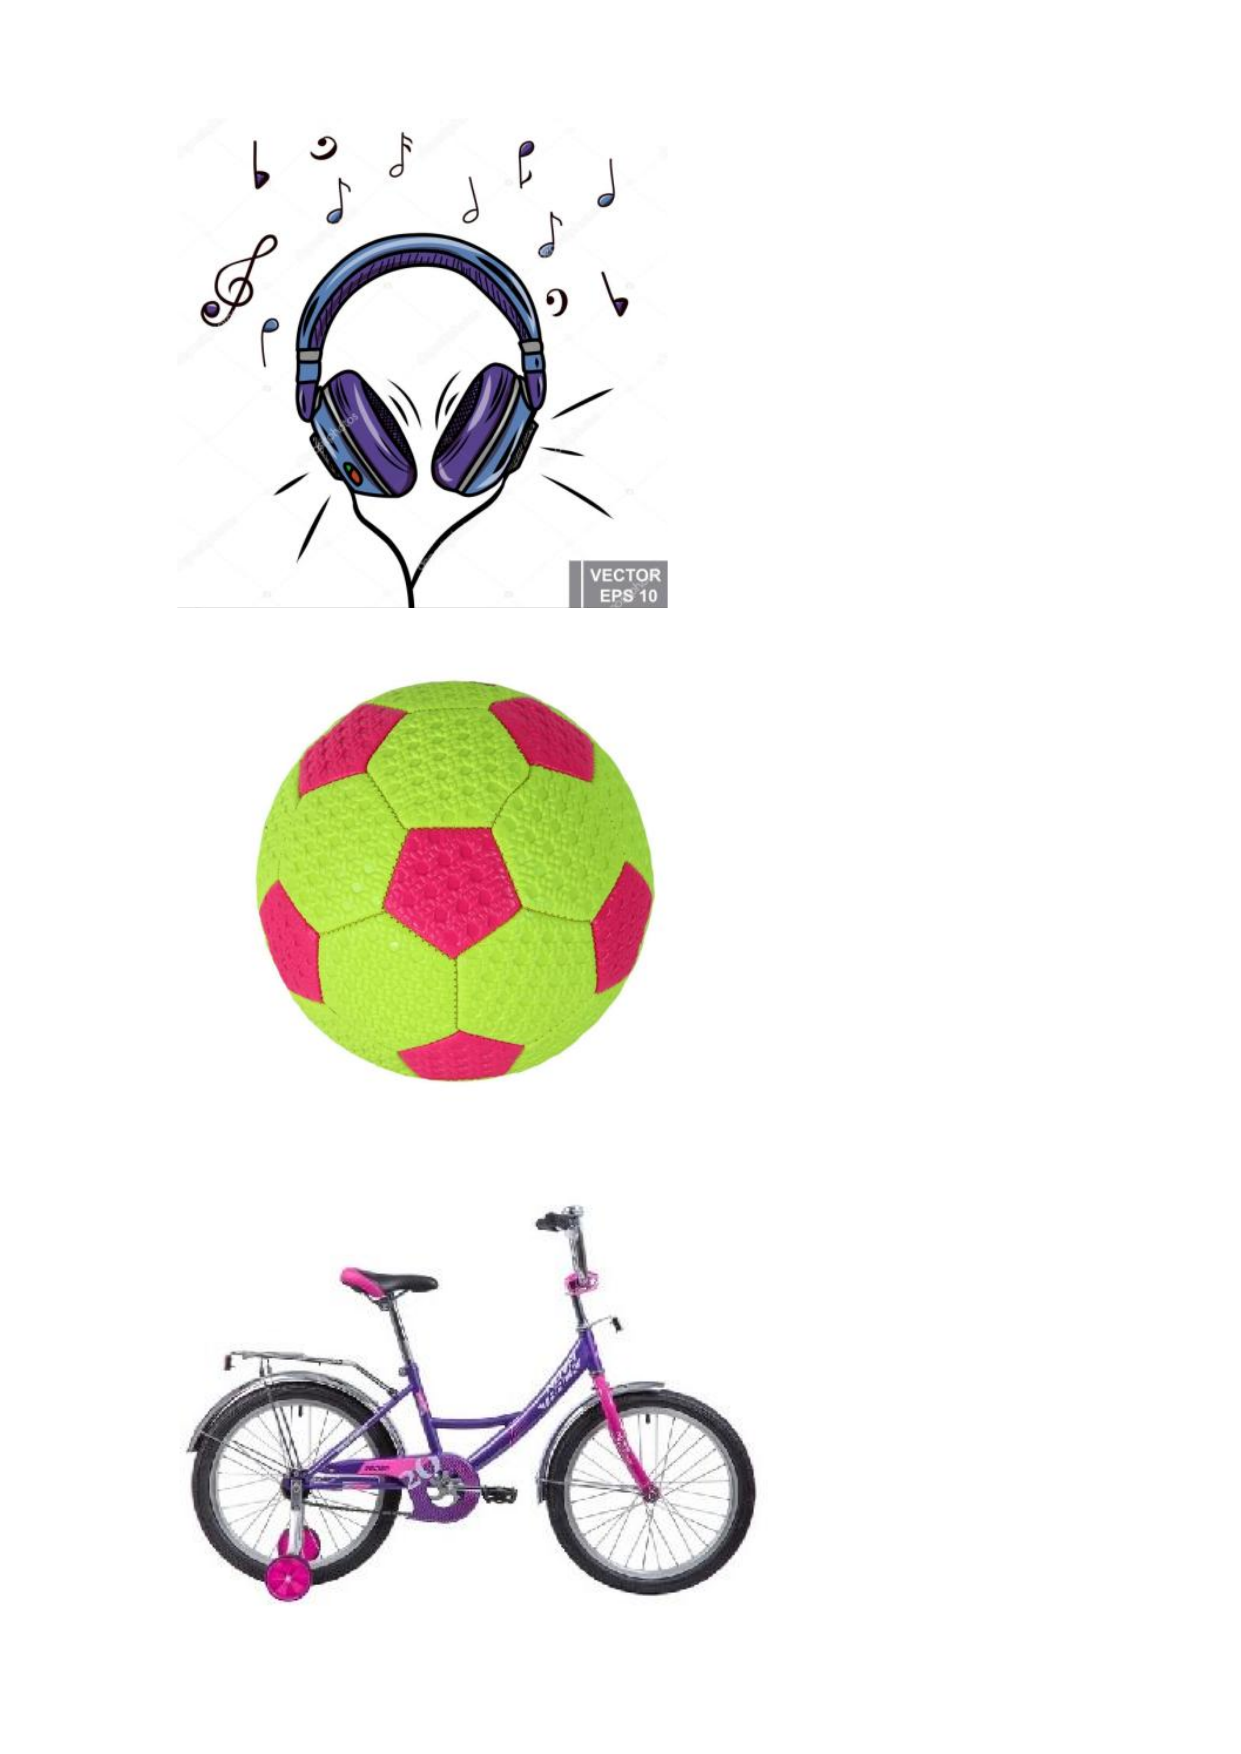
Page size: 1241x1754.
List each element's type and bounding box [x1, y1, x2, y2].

picture [177, 612, 789, 1626]
picture [177, 118, 668, 608]
